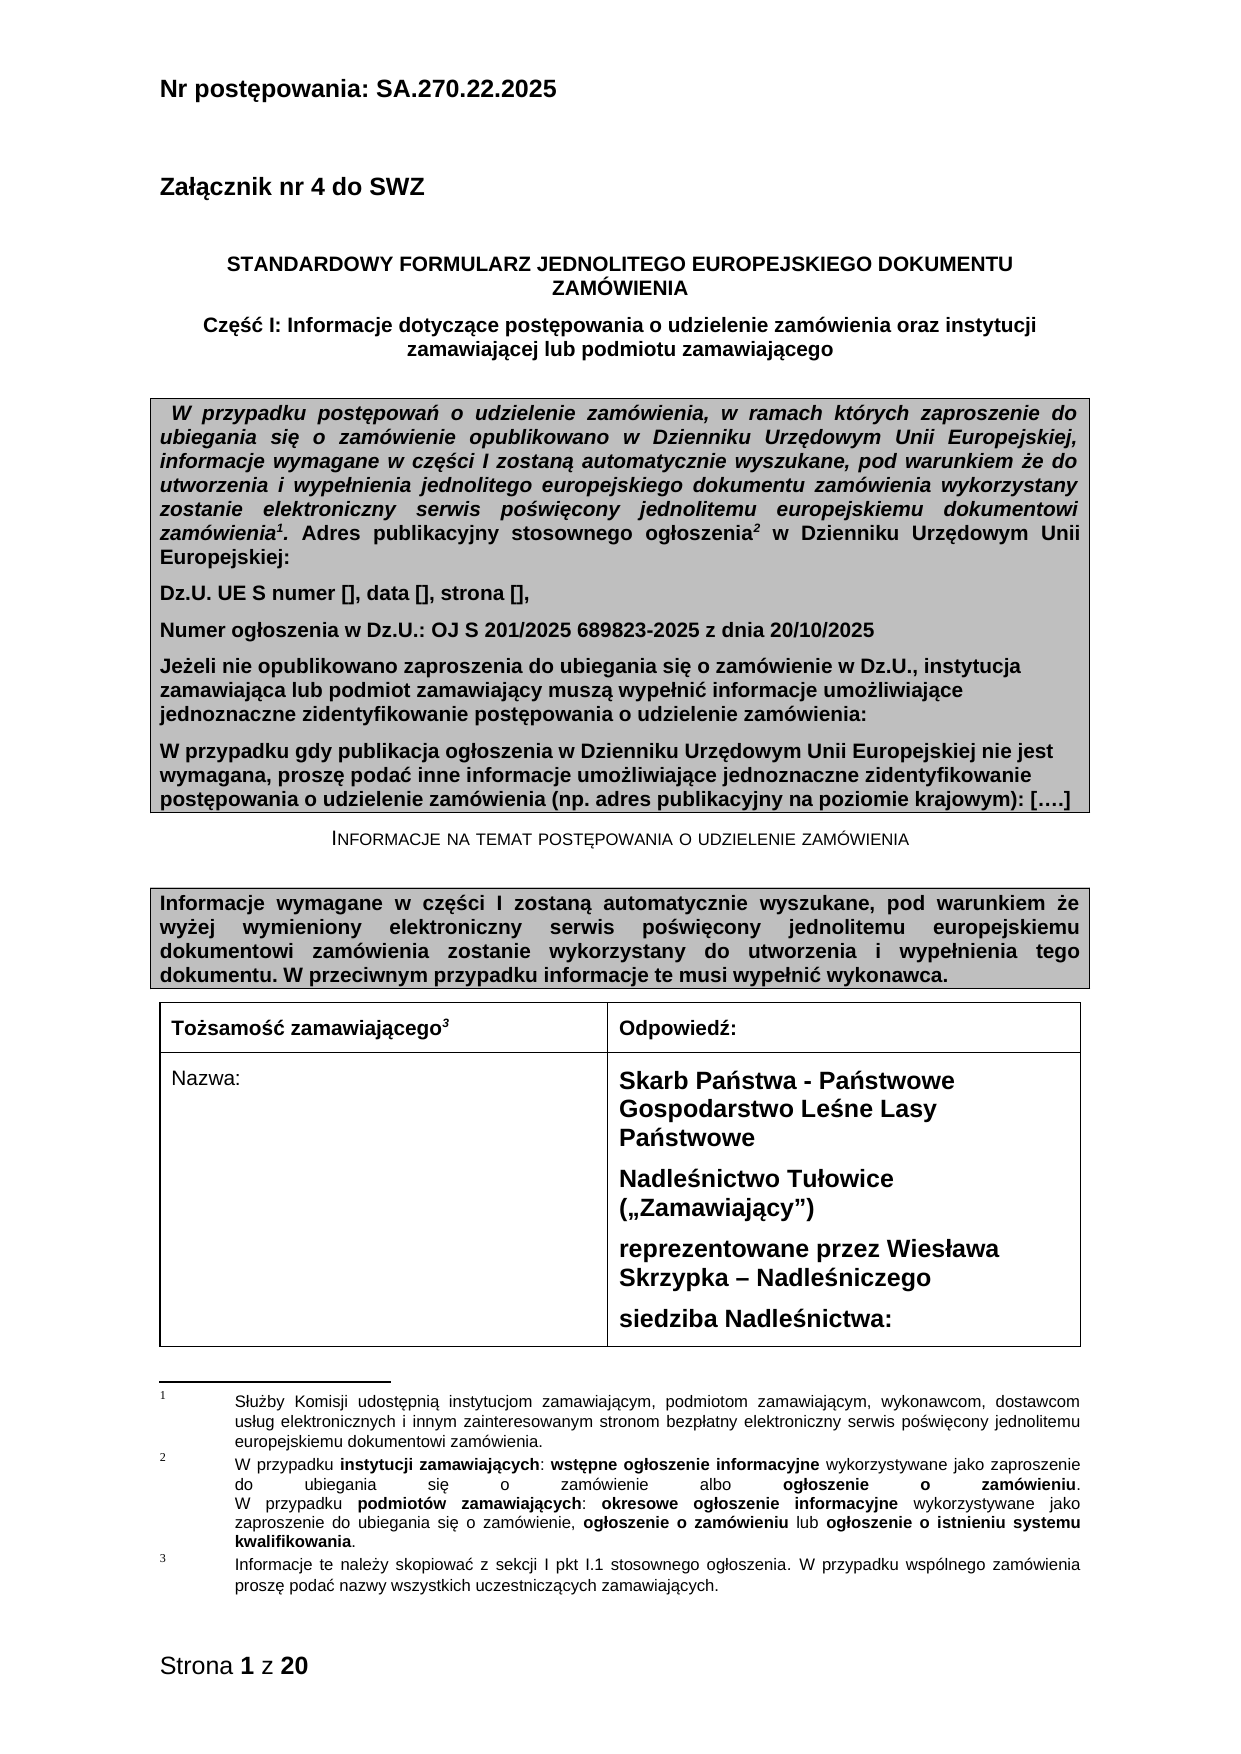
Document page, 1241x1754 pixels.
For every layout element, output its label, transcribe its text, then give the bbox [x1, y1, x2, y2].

text Dz.U. UE S numer [], data [], strona [], [151, 578, 1089, 605]
text W przypadku gdy publikacja ogłoszenia w Dzienniku Urzędowym Unii Europejskiej nie jest wymagana, proszę podać inne informacje umożliwiające jednoznaczne zidentyfikowanie postępowania o udzielenie zamówienia (np. adres publikacyjny na poziomie krajowym): [….] [151, 735, 1089, 812]
text Część I: Informacje dotyczące postępowania o udzielenie zamówienia oraz instytucji zamawiającej lub podmiotu zamawiającego [159, 312, 1081, 360]
table_header Odpowiedź: [608, 1003, 1080, 1052]
text Informacje wymagane w części I zostaną automatycznie wyszukane, pod warunkiem że wyżej wymieniony elektroniczny serwis poświęcony jednolitemu europejskiemu dokumentowi zamówienia zostanie wykorzystany do utworzenia i wypełnienia tego dokumentu. W przeciwnym przypadku informacje te musi wypełnić wykonawca. [151, 889, 1089, 988]
text Jeżeli nie opublikowano zaproszenia do ubiegania się o zamówienie w Dz.U., instytucja zamawiająca lub podmiot zamawiający muszą wypełnić informacje umożliwiające jednoznaczne zidentyfikowanie postępowania o udzielenie zamówienia: [151, 651, 1089, 726]
table_header Tożsamość zamawiającego [161, 1003, 607, 1052]
text Załącznik nr 4 do SWZ [159, 172, 1081, 201]
text Informacje na temat postępowania o udzielenie zamówienia [159, 826, 1081, 850]
text Numer ogłoszenia w Dz.U.: OJ S 201/2025 689823-2025 z dnia 20/10/2025 [151, 614, 1089, 642]
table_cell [608, 1053, 1080, 1346]
table_cell Nazwa: [161, 1053, 607, 1346]
text Standardowy formularz jednolitego europejskiego dokumentu zamówienia [159, 252, 1081, 300]
text W przypadku postępowań o udzielenie zamówienia, w ramach których zaproszenie do ubiegania się o zamówienie opublikowano w Dzienniku Urzędowym Unii Europejskiej, informacje wymagane w części I zostaną automatycznie wyszukane, pod warunkiem że do utworzenia i wypełnienia jednolitego europejskiego dokumentu zamówienia wykorzystany zostanie elektroniczny serwis poświęcony jednolitemu europejskiemu dokumentowi zamówienia. Adres publikacyjny stosownego ogłoszenia w Dzienniku Urzędowym Unii Europejskiej: [151, 399, 1089, 569]
